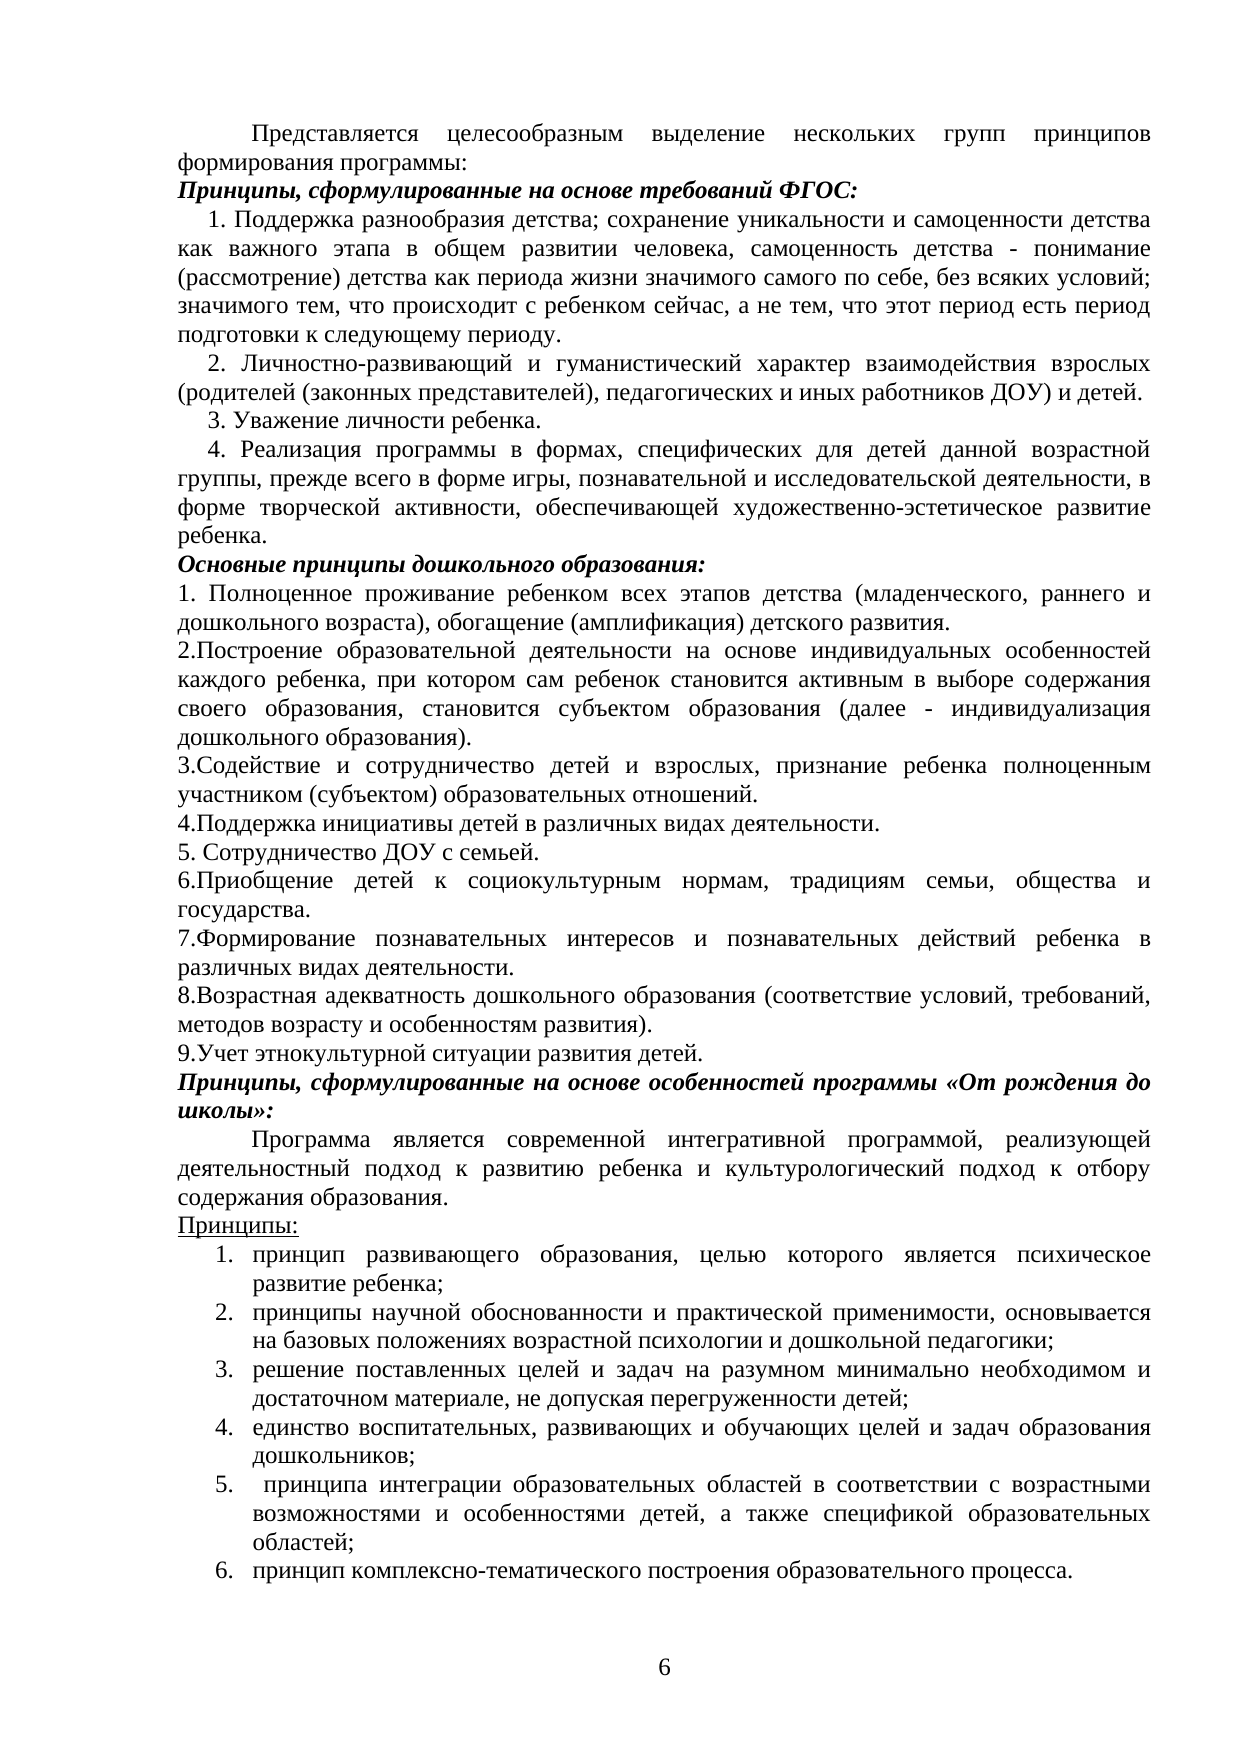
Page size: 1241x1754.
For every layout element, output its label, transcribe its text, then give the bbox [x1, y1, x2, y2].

text 4.Поддержка инициативы детей в различных видах деятельности. [177, 808, 1152, 837]
list принципы научной обоснованности и практической применимости, основывается на базовых положениях возрастной психологии и дошкольной педагогики; [215, 1297, 1152, 1354]
list принцип комплексно-тематического построения образовательного процесса. [215, 1556, 1152, 1584]
text 8.Возрастная адекватность дошкольного образования (соответствие условий, требований, методов возрасту и особенностям развития). [177, 981, 1152, 1038]
text 6.Приобщение детей к социокультурным нормам, традициям семьи, общества и государства. [177, 866, 1152, 923]
text 1. Полноценное проживание ребенком всех этапов детства (младенческого, раннего и дошкольного возраста), обогащение (амплификация) детского развития. [177, 578, 1152, 636]
text 2.Построение образовательной деятельности на основе индивидуальных особенностей каждого ребенка, при котором сам ребенок становится активным в выборе содержания своего образования, становится субъектом образования (далее - индивидуализация дошкольного образования). [177, 636, 1152, 751]
text 3. Уважение личности ребенка. [177, 406, 1152, 434]
text 5. Сотрудничество ДОУ с семьей. [177, 837, 1152, 866]
text Принципы, сформулированные на основе требований ФГОС: [177, 176, 1152, 204]
text Представляется целесообразным выделение нескольких групп принципов формирования программы: [177, 118, 1152, 176]
list принцип развивающего образования, целью которого является психическое развитие ребенка; [215, 1239, 1152, 1297]
list решение поставленных целей и задач на разумном минимально необходимом и достаточном материале, не допуская перегруженности детей; [215, 1354, 1152, 1412]
list принципа интеграции образовательных областей в соответствии с возрастными возможностями и особенностями детей, а также спецификой образовательных областей; [215, 1469, 1152, 1556]
text Основные принципы дошкольного образования: [177, 549, 1152, 578]
text Принципы, сформулированные на основе особенностей программы «От рождения до школы»: [177, 1067, 1152, 1124]
text 9.Учет этнокультурной ситуации развития детей. [177, 1038, 1152, 1067]
text 1. Поддержка разнообразия детства; сохранение уникальности и самоценности детства как важного этапа в общем развитии человека, самоценность детства - понимание (рассмотрение) детства как периода жизни значимого самого по себе, без всяких условий; значимого тем, что происходит с ребенком сейчас, а не тем, что этот период есть период подготовки к следующему периоду. [177, 204, 1152, 348]
text 2. Личностно-развивающий и гуманистический характер взаимодействия взрослых (родителей (законных представителей), педагогических и иных работников ДОУ) и детей. [177, 348, 1152, 406]
text 7.Формирование познавательных интересов и познавательных действий ребенка в различных видах деятельности. [177, 923, 1152, 981]
text 3.Содействие и сотрудничество детей и взрослых, признание ребенка полноценным участником (субъектом) образовательных отношений. [177, 751, 1152, 808]
text Принципы: [177, 1211, 1152, 1239]
list единство воспитательных, развивающих и обучающих целей и задач образования дошкольников; [215, 1412, 1152, 1469]
text 4. Реализация программы в формах, специфических для детей данной возрастной группы, прежде всего в форме игры, познавательной и исследовательской деятельности, в форме творческой активности, обеспечивающей художественно-эстетическое развитие ребенка. [177, 434, 1152, 549]
text Программа является современной интегративной программой, реализующей деятельностный подход к развитию ребенка и культурологический подход к отбору содержания образования. [177, 1124, 1152, 1211]
